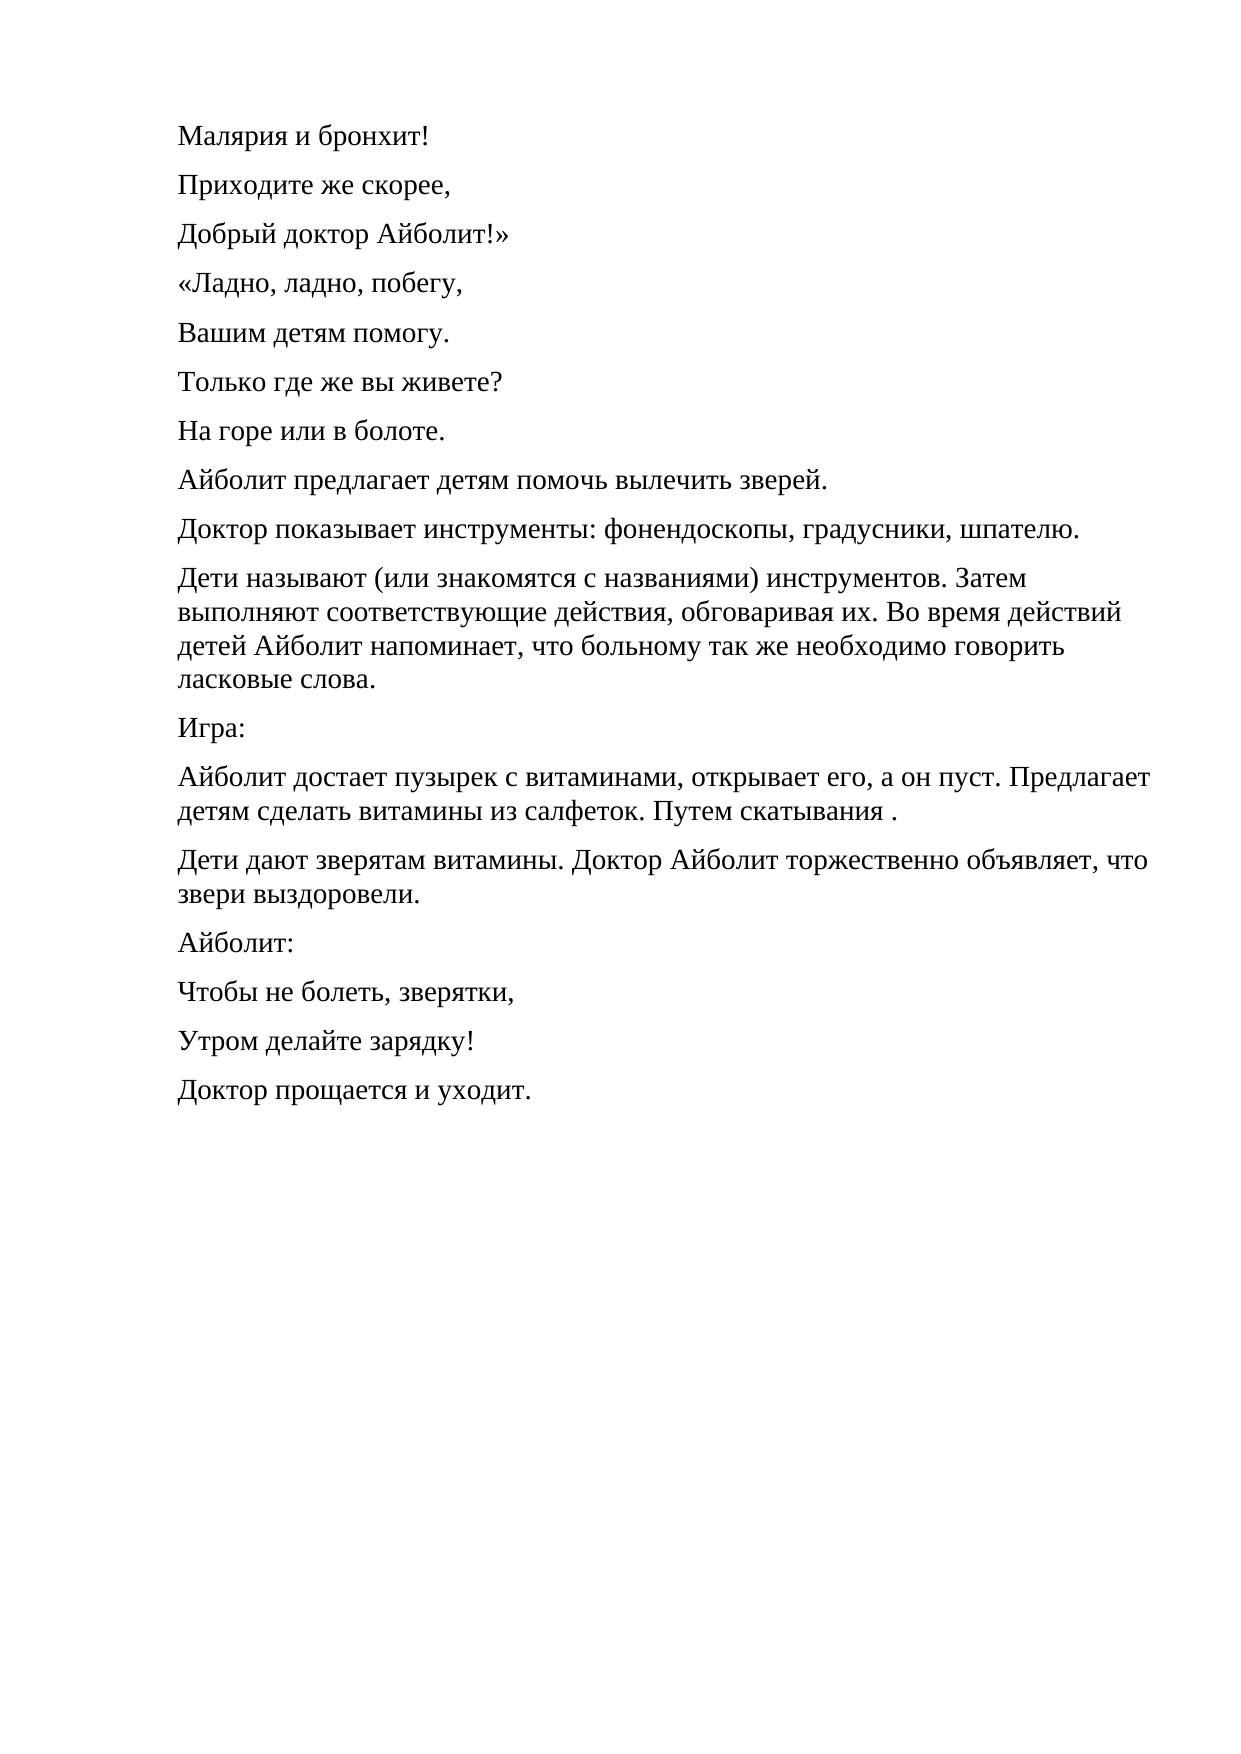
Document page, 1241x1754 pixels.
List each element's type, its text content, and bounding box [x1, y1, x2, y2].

text «Ладно, ладно, побегу, [177, 266, 1152, 299]
text На горе или в болоте. [177, 413, 1152, 447]
text Чтобы не болеть, зверятки, [177, 974, 1152, 1008]
text Доктор показывает инструменты: фонендоскопы, градусники, шпателю. [177, 511, 1152, 545]
text Приходите же скорее, [177, 167, 1152, 201]
text Айболит: [177, 925, 1152, 958]
text Добрый доктор Айболит!» [177, 216, 1152, 250]
text Малярия и бронхит! [177, 118, 1152, 152]
text Утром делайте зарядку! [177, 1023, 1152, 1057]
text Айболит предлагает детям помочь вылечить зверей. [177, 462, 1152, 496]
text Доктор прощается и уходит. [177, 1072, 1152, 1106]
text Только где же вы живете? [177, 364, 1152, 397]
text Дети называют (или знакомятся с названиями) инструментов. Затем выполняют соответствующие действия, обговаривая их. Во время действий детей Айболит напоминает, что больному так же необходимо говорить ласковые слова. [177, 561, 1152, 695]
text Игра: [177, 710, 1152, 744]
text Айболит достает пузырек с витаминами, открывает его, а он пуст. Предлагает детям сделать витамины из салфеток. Путем скатывания . [177, 759, 1152, 827]
text Вашим детям помогу. [177, 315, 1152, 348]
text Дети дают зверятам витамины. Доктор Айболит торжественно объявляет, что звери выздоровели. [177, 842, 1152, 909]
